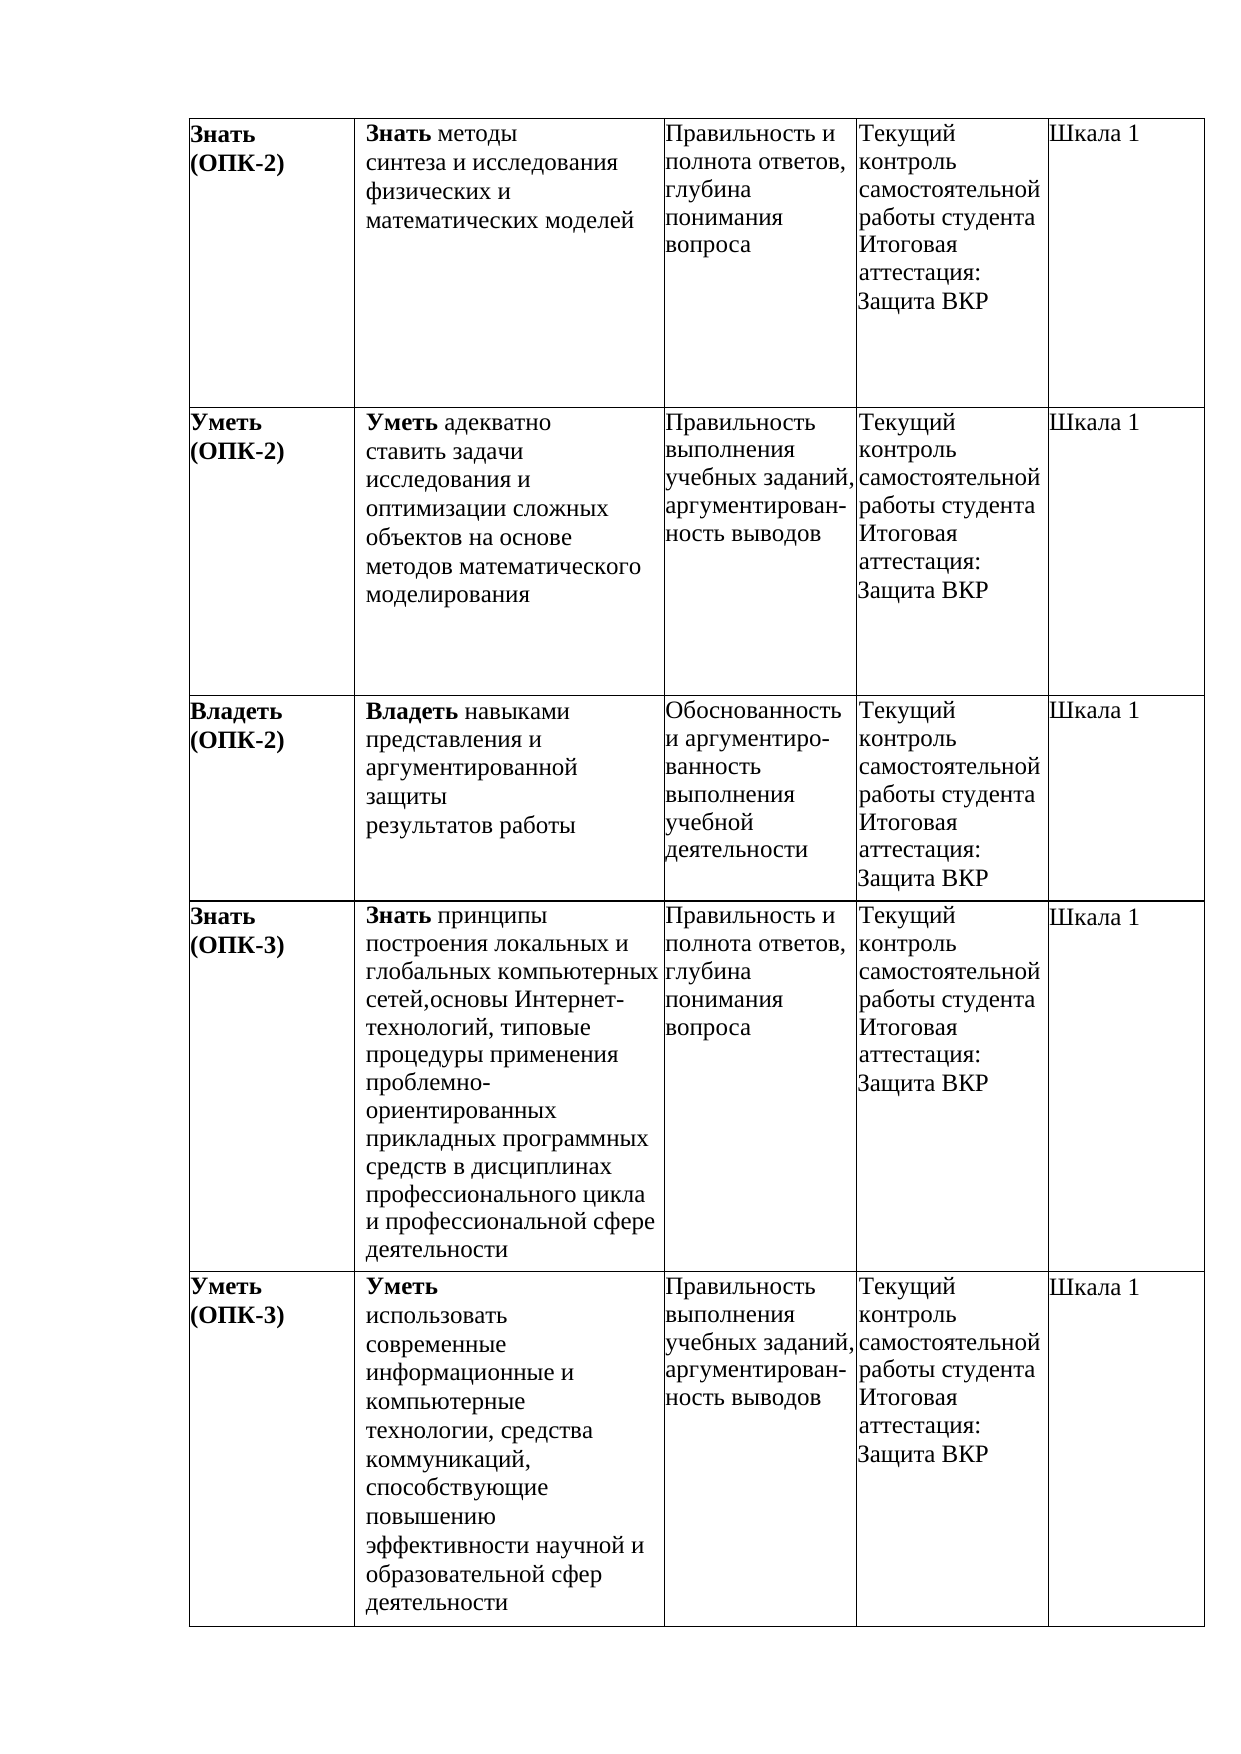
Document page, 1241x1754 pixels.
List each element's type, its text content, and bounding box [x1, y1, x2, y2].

table_cell Текущий контроль самостоятельной работы студента Итоговая аттестация: Защита ВКР [857, 696, 1048, 900]
table_cell Владеть (ОПК-2) [190, 696, 354, 900]
table_cell Правильность выполнения учебных заданий, аргументирован-ность выводов [665, 1272, 856, 1626]
table_cell Шкала 1 [1049, 1272, 1204, 1626]
table_cell Уметь (ОПК-3) [190, 1272, 354, 1626]
table_cell Правильность и полнота ответов, глубина понимания вопроса [665, 902, 856, 1271]
table_cell Текущий контроль самостоятельной работы студента Итоговая аттестация: Защита ВКР [857, 902, 1048, 1271]
table_cell Правильность выполнения учебных заданий, аргументирован- ность выводов [665, 408, 856, 695]
table_cell Правильность и полнота ответов, глубина понимания вопроса [665, 119, 856, 407]
table_cell Знать принципы построения локальных и глобальных компьютерных сетей, основы Интернет- технологий, типовые процедуры применения проблемно- ориентированных прикладных программных средств в дисциплинах профессионального цикла и профессиональной сфере деятельности [355, 902, 664, 1271]
table_cell Знать методы синтеза и исследования физических и математических моделей [355, 119, 664, 407]
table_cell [857, 1272, 1048, 1626]
table_cell Знать (ОПК-2) [190, 119, 354, 407]
table_cell Шкала 1 [1049, 696, 1204, 900]
table_cell Текущий контроль самостоятельной работы студента Итоговая аттестация: Защита ВКР [857, 408, 1048, 695]
table_cell Шкала 1 [1049, 119, 1204, 407]
table_cell Владеть навыками представления и аргументированной защиты результатов работы [355, 696, 664, 900]
table_cell Уметь использовать современные информационные и компьютерные технологии, средства коммуникаций, способствующие повышению эффективности научной и образовательной сфер деятельности [355, 1272, 664, 1626]
table_cell Уметь адекватно ставить задачи исследования и оптимизации сложных объектов на основе методов математического моделирования [355, 408, 664, 695]
table_cell Шкала 1 [1049, 408, 1204, 695]
table_cell Шкала 1 [1049, 902, 1204, 1271]
table_cell Знать (ОПК-3) [190, 902, 354, 1271]
table_cell Обоснованность и аргументиро-ванность выполнения учебной деятельности [665, 696, 856, 900]
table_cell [857, 119, 1048, 407]
table_cell Уметь (ОПК-2) [190, 408, 354, 695]
